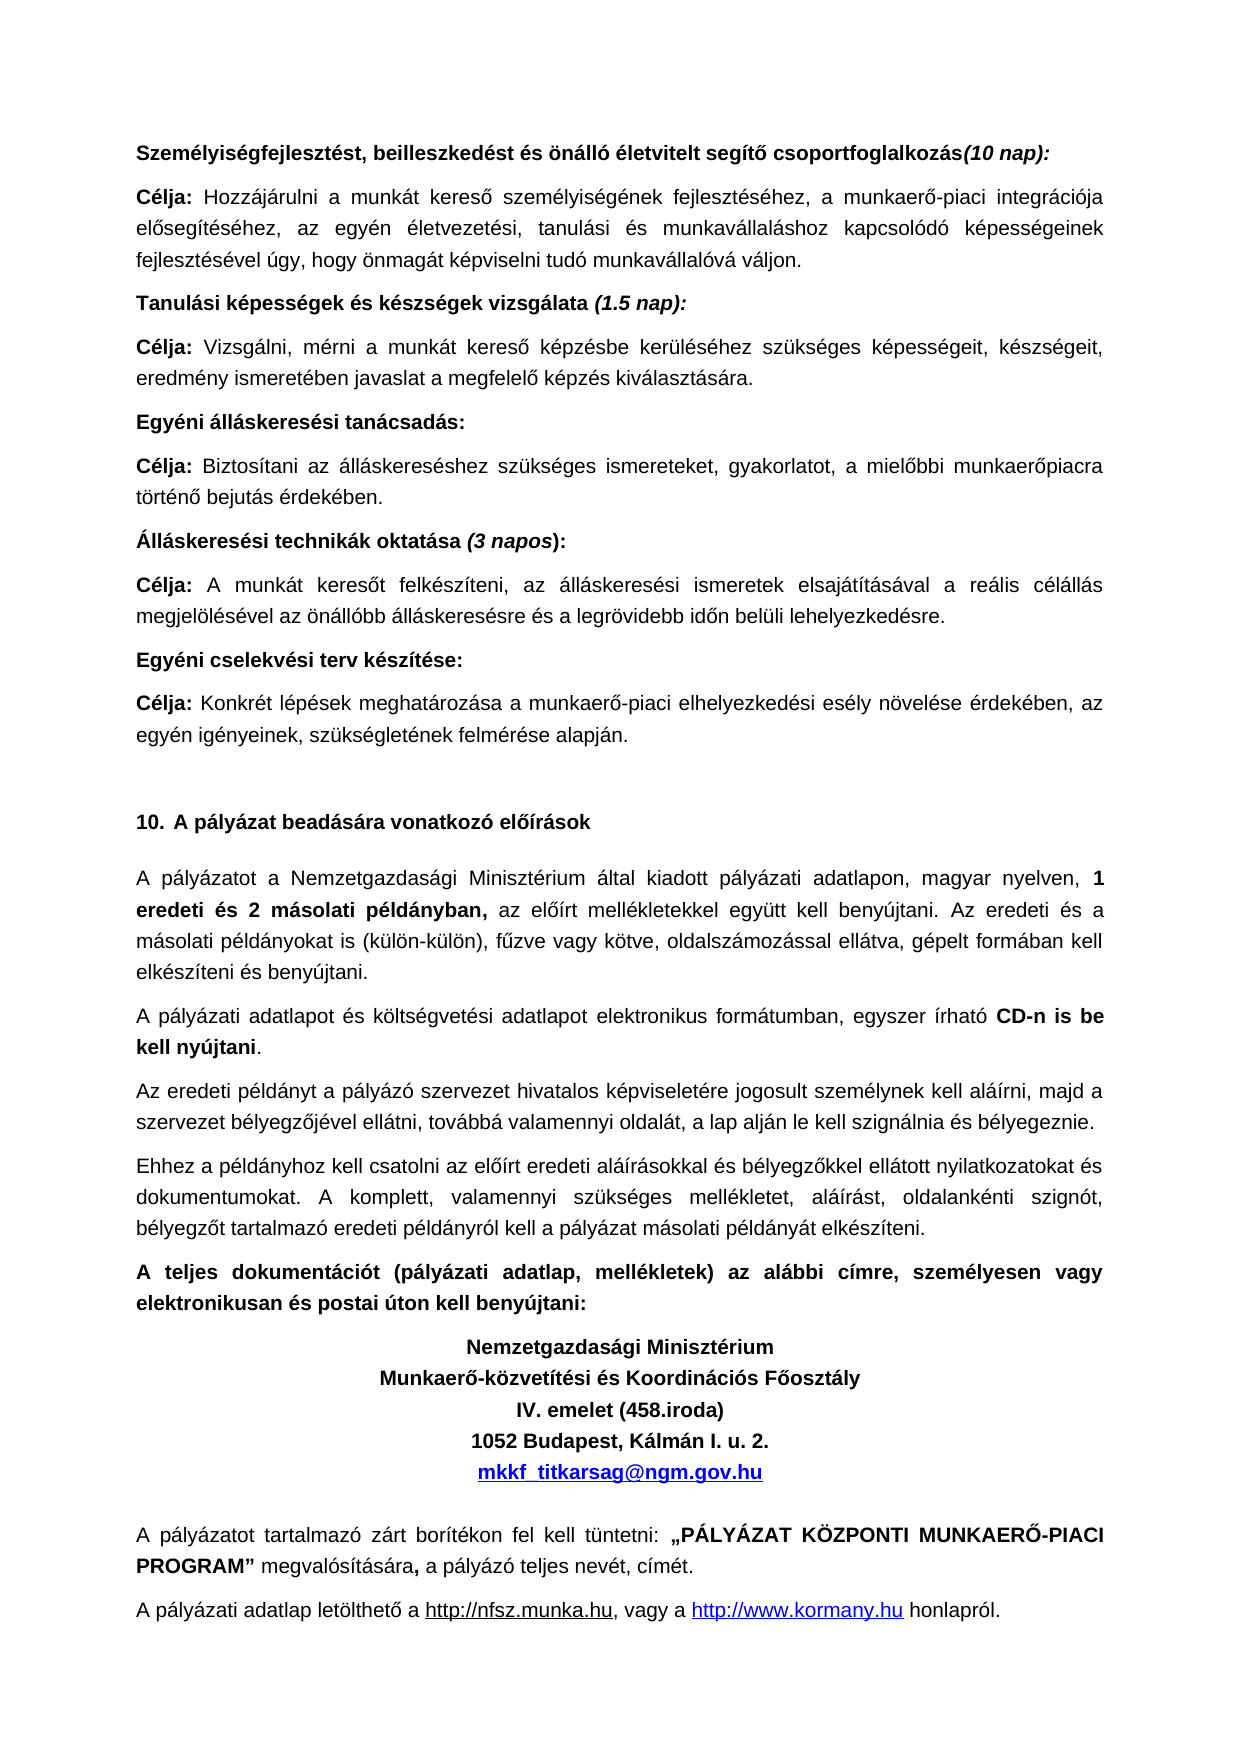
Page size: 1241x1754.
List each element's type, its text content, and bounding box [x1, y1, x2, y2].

text Célja: Vizsgálni, mérni a munkát kereső képzésbe kerüléséhez szükséges képességeit, készségeit, eredmény ismeretében javaslat a megfelelő képzés kiválasztására. [136, 329, 1104, 392]
text A teljes dokumentációt (pályázati adatlap, mellékletek) az alábbi címre, személyesen vagy elektronikusan és postai úton kell benyújtani: [136, 1254, 1104, 1317]
text Célja: A munkát keresőt felkészíteni, az álláskeresési ismeretek elsajátításával a reális célállás megjelölésével az önállóbb álláskeresésre és a legrövidebb időn belüli lehelyezkedésre. [136, 567, 1104, 629]
text A pályázati adatlap letölthető a http://nfsz.munka.hu, vagy a http://www.kormany.hu honlapról. [136, 1592, 1104, 1623]
text Az eredeti példányt a pályázó szervezet hivatalos képviseletére jogosult személynek kell aláírni, majd a szervezet bélyegzőjével ellátni, továbbá valamennyi oldalát, a lap alján le kell szignálnia és bélyegeznie. [136, 1073, 1104, 1136]
subtitle A pályázat beadására vonatkozó előírások [136, 804, 1104, 836]
text Célja: Hozzájárulni a munkát kereső személyiségének fejlesztéséhez, a munkaerő-piaci integrációja elősegítéséhez, az egyén életvezetési, tanulási és munkavállaláshoz kapcsolódó képességeinek fejlesztésével úgy, hogy önmagát képviselni tudó munkavállalóvá váljon. [136, 179, 1104, 273]
text Tanulási képességek és készségek vizsgálata (1.5 nap): [136, 286, 1104, 317]
text Célja: Konkrét lépések meghatározása a munkaerő-piaci elhelyezkedési esély növelése érdekében, az egyén igényeinek, szükségletének felmérése alapján. [136, 686, 1104, 748]
text A pályázati adatlapot és költségvetési adatlapot elektronikus formátumban, egyszer írható CD-n is be kell nyújtani. [136, 998, 1104, 1061]
text 1052 Budapest, Kálmán I. u. 2. [254, 1423, 986, 1454]
text Nemzetgazdasági Minisztérium [254, 1329, 986, 1361]
text Egyéni cselekvési terv készítése: [136, 642, 1104, 673]
text Munkaerő-közvetítési és Koordinációs Főosztály [254, 1361, 986, 1392]
text Ehhez a példányhoz kell csatolni az előírt eredeti aláírásokkal és bélyegzőkkel ellátott nyilatkozatokat és dokumentumokat. A komplett, valamennyi szükséges mellékletet, aláírást, oldalankénti szignót, bélyegzőt tartalmazó eredeti példányról kell a pályázat másolati példányát elkészíteni. [136, 1148, 1104, 1242]
text Személyiségfejlesztést, beilleszkedést és önálló életvitelt segítő csoportfoglalkozás(10 nap): [136, 136, 1104, 167]
text A pályázatot a Nemzetgazdasági Minisztérium által kiadott pályázati adatlapon, magyar nyelven, 1 eredeti és 2 másolati példányban, az előírt mellékletekkel együtt kell benyújtani. Az eredeti és a másolati példányokat is (külön-külön), fűzve vagy kötve, oldalszámozással ellátva, gépelt formában kell elkészíteni és benyújtani. [136, 861, 1104, 986]
text mkkf_titkarsag@ngm.gov.hu [254, 1454, 986, 1486]
text Egyéni álláskeresési tanácsadás: [136, 404, 1104, 436]
text Álláskeresési technikák oktatása (3 napos): [136, 523, 1104, 554]
text Célja: Biztosítani az álláskereséshez szükséges ismereteket, gyakorlatot, a mielőbbi munkaerőpiacra történő bejutás érdekében. [136, 448, 1104, 511]
text IV. emelet (458.iroda) [254, 1392, 986, 1423]
text A pályázatot tartalmazó zárt borítékon fel kell tüntetni: „PÁLYÁZAT KÖZPONTI MUNKAERŐ-PIACI PROGRAM” megvalósítására, a pályázó teljes nevét, címét. [136, 1517, 1104, 1579]
